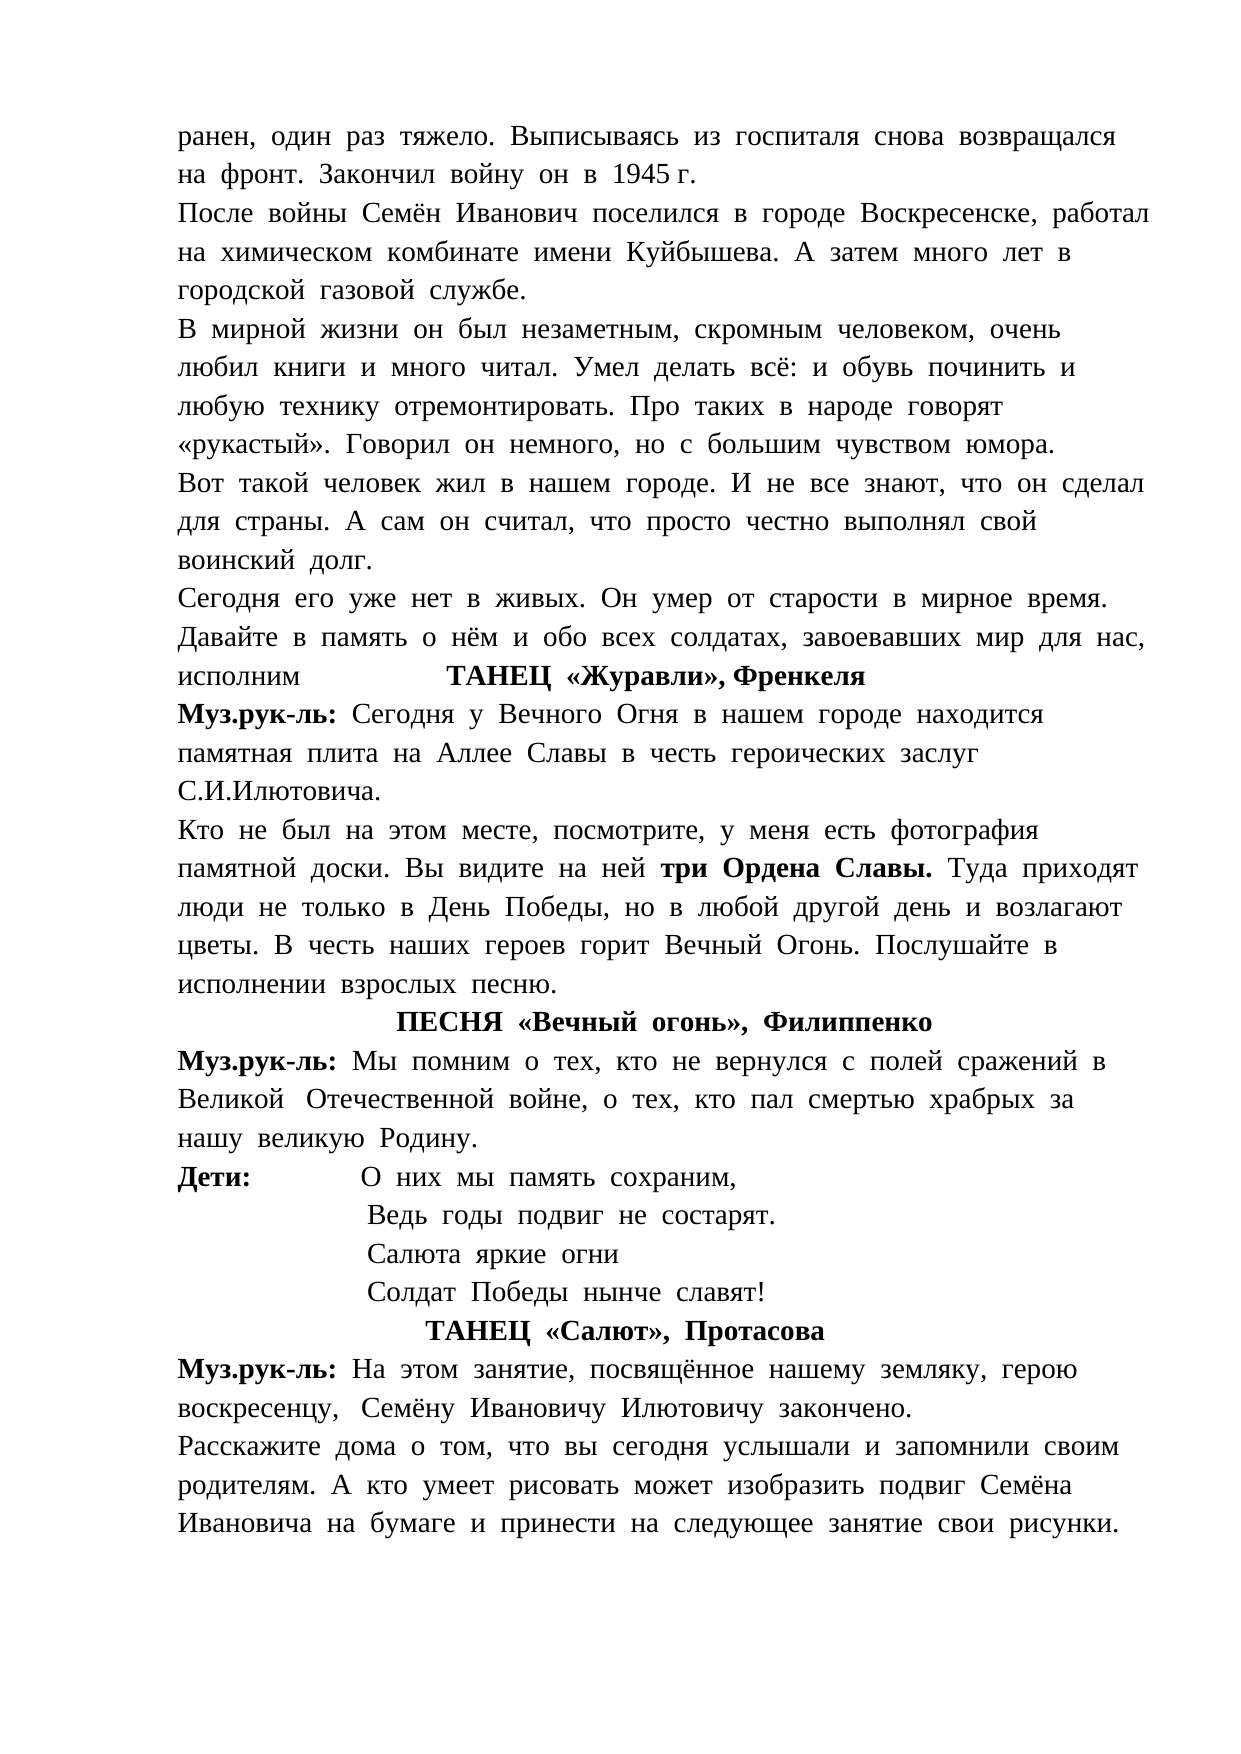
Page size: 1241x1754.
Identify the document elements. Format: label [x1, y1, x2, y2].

text [177, 118, 1152, 1611]
